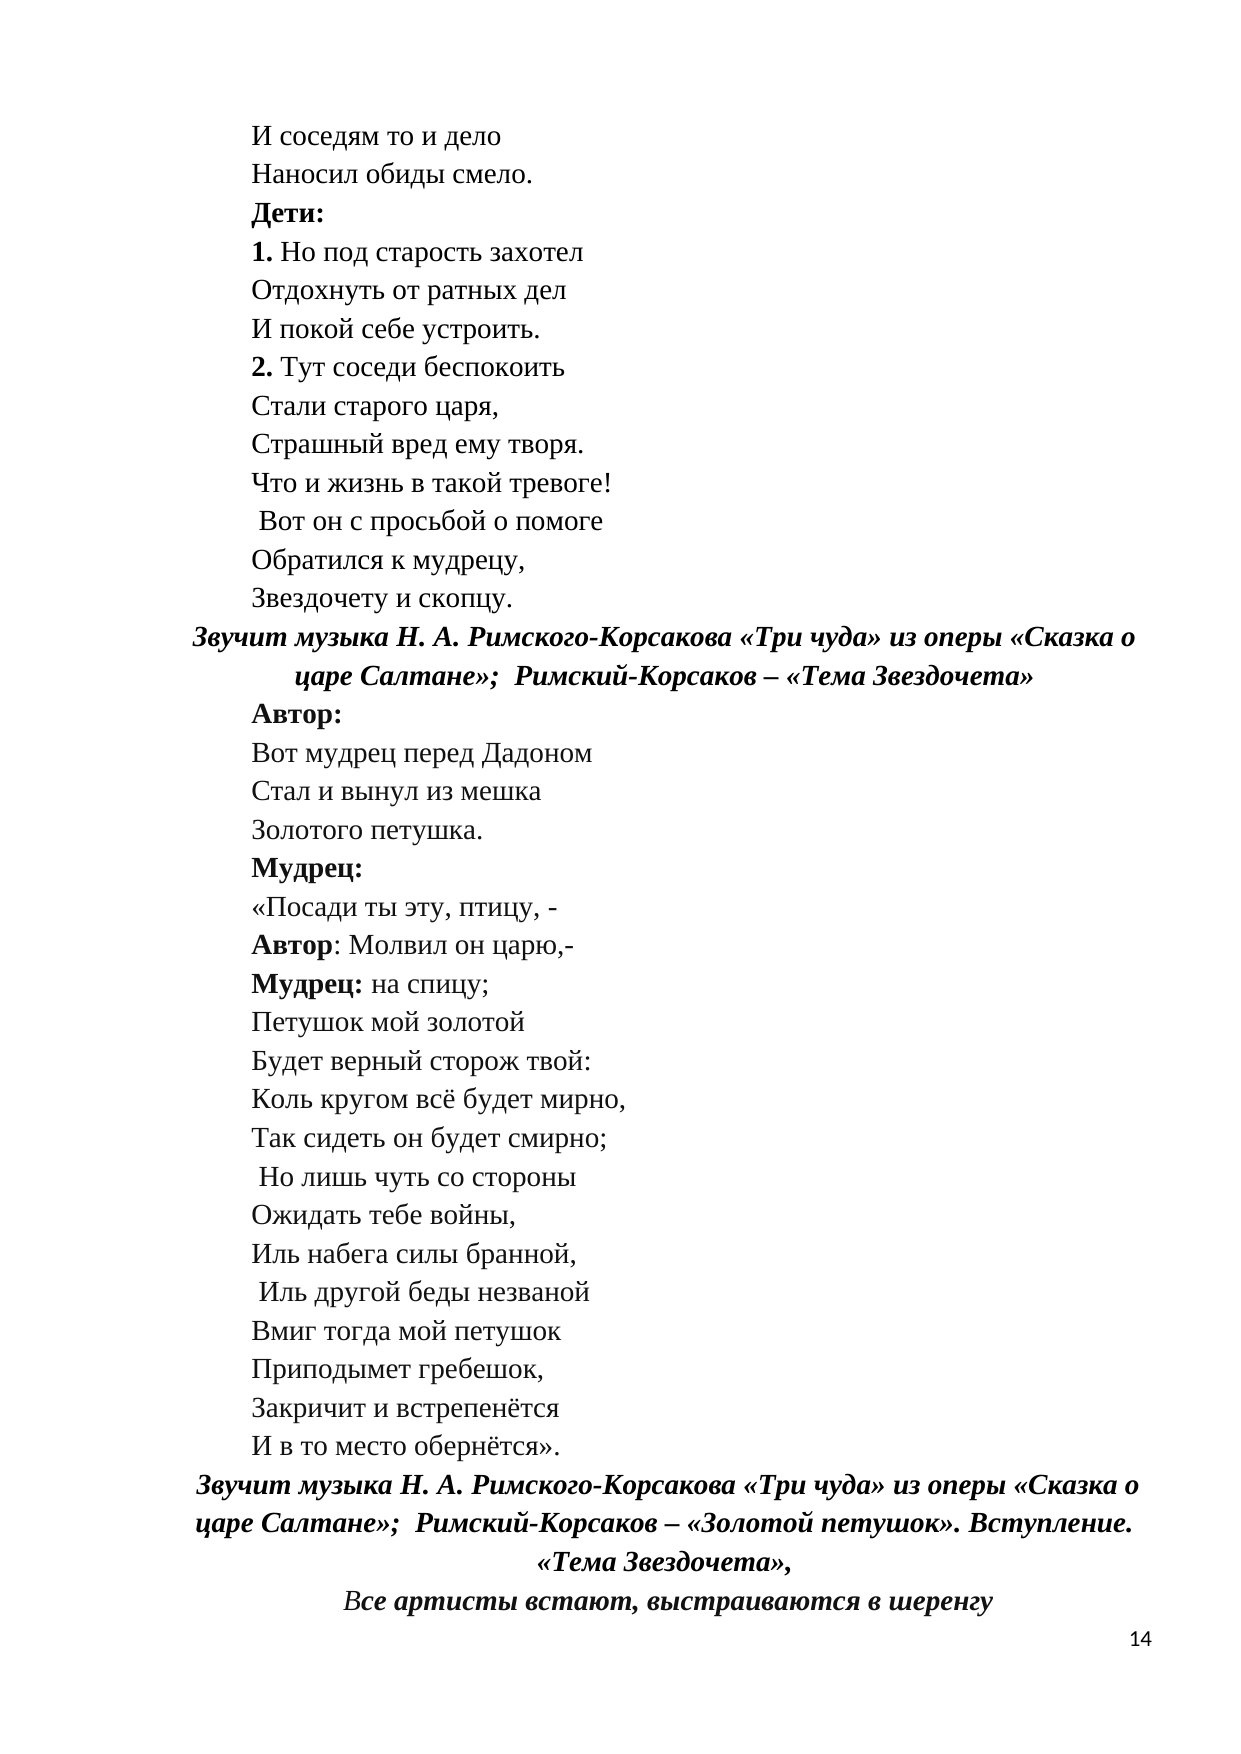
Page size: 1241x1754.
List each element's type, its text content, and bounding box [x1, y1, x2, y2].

text И в то место обернётся». [177, 1428, 1152, 1462]
text Страшный вред ему творя. [177, 426, 1152, 460]
text Стали старого царя, [177, 388, 1152, 421]
text Звездочету и скопцу. [177, 581, 1152, 614]
text Звучит музыка Н. А. Римского-Корсакова «Три чуда» из оперы «Сказка о царе Салтане»; Римский-Корсаков – «Тема Звездочета» [177, 619, 1152, 691]
text Наносил обиды смело. [177, 157, 1152, 190]
text Вот мудрец перед Дадоном [177, 735, 1152, 768]
text Иль другой беды незваной [177, 1274, 1152, 1308]
text Коль кругом всё будет мирно, [177, 1082, 1152, 1115]
text Будет верный сторож твой: [177, 1043, 1152, 1077]
text «Посади ты эту, птицу, - [177, 889, 1152, 922]
text 2. Тут соседи беспокоить [177, 349, 1152, 383]
text Ожидать тебе войны, [177, 1197, 1152, 1231]
text Мудрец: [177, 850, 1152, 884]
text Так сидеть он будет смирно; [177, 1120, 1152, 1154]
text Все артисты встают, выстраиваются в шеренгу [177, 1583, 1152, 1616]
text И покой себе устроить. [177, 311, 1152, 344]
text Обратился к мудрецу, [177, 542, 1152, 576]
text Но лишь чуть со стороны [177, 1159, 1152, 1192]
text Дети: [177, 195, 1152, 229]
text И соседям то и дело [177, 118, 1152, 152]
text Закричит и встрепенётся [177, 1390, 1152, 1423]
text Петушок мой золотой [177, 1004, 1152, 1038]
text Звучит музыка Н. А. Римского-Корсакова «Три чуда» из оперы «Сказка о царе Салтане»; Римский-Корсаков – «Золотой петушок». Вступление. «Тема Звездочета», [177, 1467, 1152, 1578]
text Вот он с просьбой о помоге [177, 503, 1152, 537]
text Автор: [177, 696, 1152, 730]
text Что и жизнь в такой тревоге! [177, 465, 1152, 498]
text 1. Но под старость захотел [177, 234, 1152, 267]
text Отдохнуть от ратных дел [177, 272, 1152, 306]
text Стал и вынул из мешка [177, 773, 1152, 807]
text Приподымет гребешок, [177, 1351, 1152, 1385]
text Вмиг тогда мой петушок [177, 1313, 1152, 1346]
text Иль набега силы бранной, [177, 1236, 1152, 1269]
text Автор: Молвил он царю,- [177, 927, 1152, 961]
text Мудрец: на спицу; [177, 966, 1152, 999]
text Золотого петушка. [177, 812, 1152, 845]
